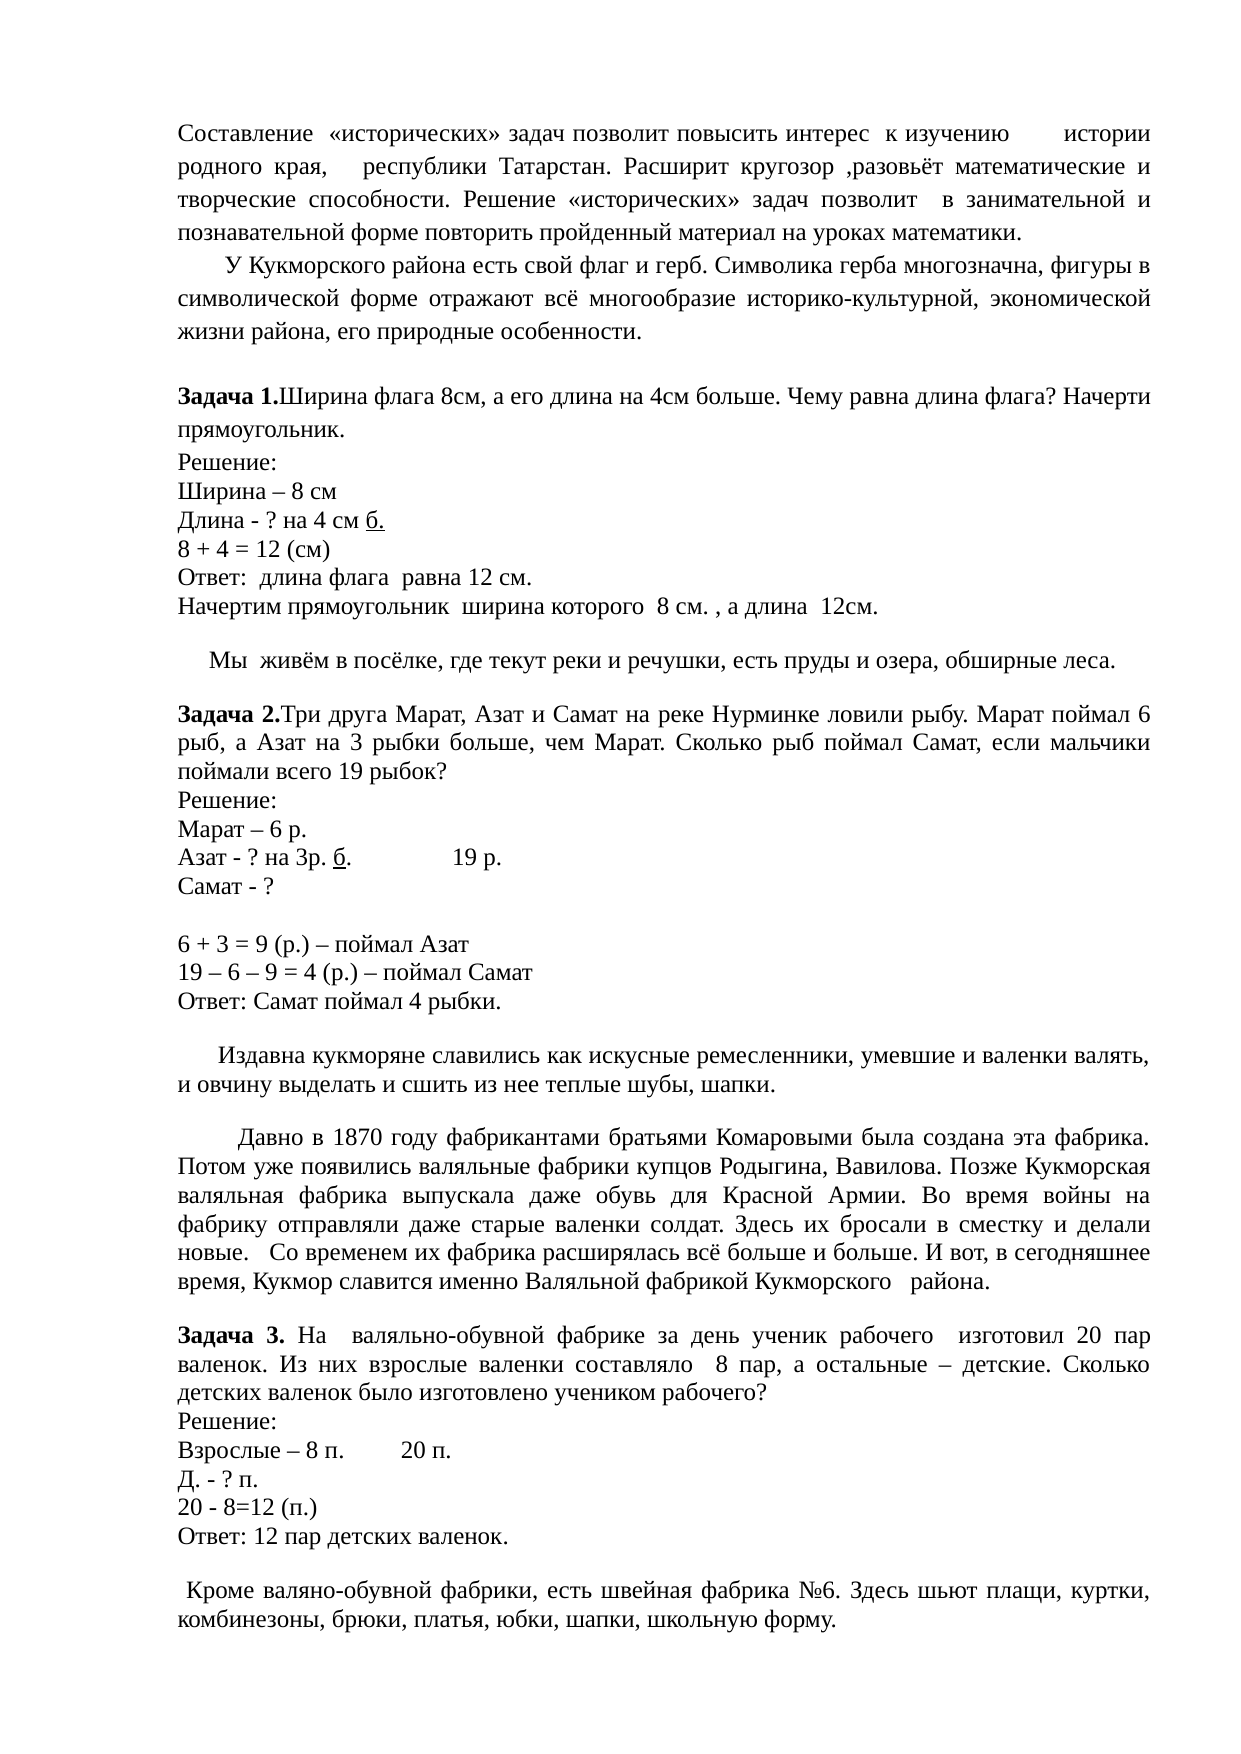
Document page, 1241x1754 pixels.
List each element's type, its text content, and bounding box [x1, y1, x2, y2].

text Самат - ? [177, 871, 1152, 900]
text 6 + 3 = 9 (р.) – поймал Азат [177, 929, 1152, 957]
text Кроме валяно-обувной фабрики, есть швейная фабрика №6. Здесь шьют плащи, куртки, комбинезоны, брюки, платья, юбки, шапки, школьную форму. [177, 1575, 1152, 1632]
text 8 + 4 = 12 (см) [177, 534, 1152, 562]
text Составление «исторических» задач позволит повысить интерес к изучению истории родного края, республики Татарстан. Расширит кругозор ,разовьёт математические и творческие способности. Решение «исторических» задач позволит в занимательной и познавательной форме повторить пройденный материал на уроках математики. [177, 118, 1152, 246]
text 19 – 6 – 9 = 4 (р.) – поймал Самат [177, 957, 1152, 986]
text Мы живём в посёлке, где текут реки и речушки, есть пруды и озера, обширные леса. [177, 645, 1152, 674]
text Издавна кукморяне славились как искусные ремесленники, умевшие и валенки валять, и овчину выделать и сшить из нее теплые шубы, шапки. [177, 1040, 1152, 1097]
text 20 - 8=12 (п.) [177, 1492, 1152, 1521]
text Начертим прямоугольник ширина которого 8 см. , а длина 12см. [177, 591, 1152, 620]
text Взрослые – 8 п. 20 п. [177, 1435, 1152, 1464]
text Д. - ? п. [177, 1464, 1152, 1492]
text Решение: [177, 447, 1152, 476]
text Давно в 1870 году фабрикантами братьями Комаровыми была создана эта фабрика. Потом уже появились валяльные фабрики купцов Родыгина, Вавилова. Позже Кукморская валяльная фабрика выпускала даже обувь для Красной Армии. Во время войны на фабрику отправляли даже старые валенки солдат. Здесь их бросали в сместку и делали новые. Со временем их фабрика расширялась всё больше и больше. И вот, в сегодняшнее время, Кукмор славится именно Валяльной фабрикой Кукморского района. [177, 1122, 1152, 1295]
text Задача 1.Ширина флага 8см, а его длина на 4см больше. Чему равна длина флага? Начерти прямоугольник. [177, 381, 1152, 443]
text Длина - ? на 4 см б. [177, 505, 1152, 534]
text Задача 3. На валяльно-обувной фабрике за день ученик рабочего изготовил 20 пар валенок. Из них взрослые валенки составляло 8 пар, а остальные – детские. Сколько детских валенок было изготовлено учеником рабочего? [177, 1320, 1152, 1406]
text Ширина – 8 см [177, 476, 1152, 505]
text Ответ: Самат поймал 4 рыбки. [177, 986, 1152, 1015]
text Задача 2.Три друга Марат, Азат и Самат на реке Нурминке ловили рыбу. Марат поймал 6 рыб, а Азат на 3 рыбки больше, чем Марат. Сколько рыб поймал Самат, если мальчики поймали всего 19 рыбок? [177, 699, 1152, 785]
text Марат – 6 р. [177, 814, 1152, 842]
text Ответ: 12 пар детских валенок. [177, 1521, 1152, 1550]
text Решение: [177, 1406, 1152, 1435]
text У Кукморского района есть свой флаг и герб. Символика герба многозначна, фигуры в символической форме отражают всё многообразие историко-культурной, экономической жизни района, его природные особенности. [177, 250, 1152, 345]
text Азат - ? на 3р. б. 19 р. [177, 842, 1152, 871]
text Ответ: длина флага равна 12 см. [177, 562, 1152, 591]
text Решение: [177, 785, 1152, 814]
